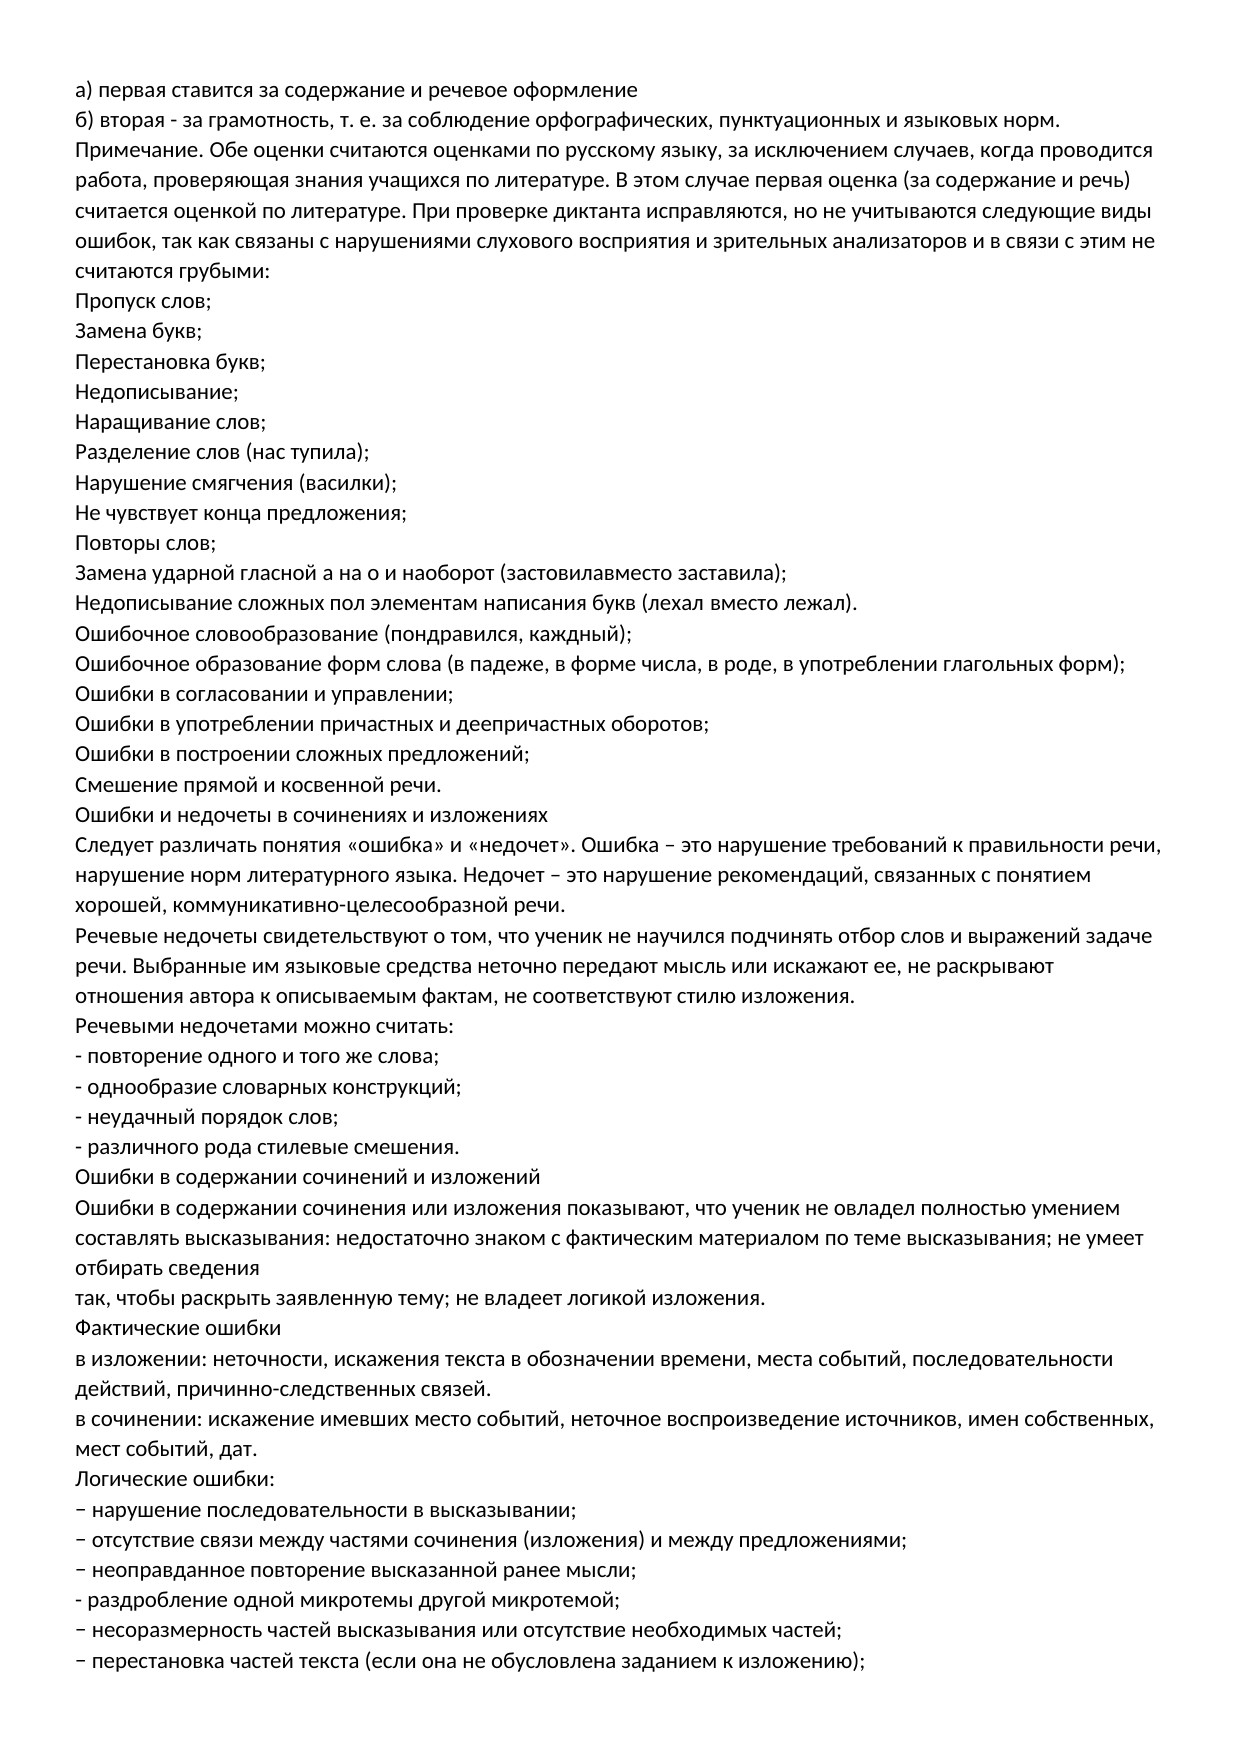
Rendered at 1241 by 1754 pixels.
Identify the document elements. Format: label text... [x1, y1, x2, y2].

text Перестановка букв; [75, 347, 1165, 375]
text - раздробление одной микротемы другой микротемой; [75, 1585, 1165, 1613]
text Пропуск слов; [75, 286, 1165, 314]
text Смешение прямой и косвенной речи. [75, 770, 1165, 798]
text в сочинении: искажение имевших место событий, неточное воспроизведение источников, имен собственных, мест событий, дат. [75, 1404, 1165, 1462]
text Ошибки в согласовании и управлении; [75, 679, 1165, 707]
text а) первая ставится за содержание и речевое оформление [75, 75, 1165, 103]
text Логические ошибки: [75, 1464, 1165, 1493]
text - однообразие словарных конструкций; [75, 1072, 1165, 1100]
text Нарушение смягчения (василки); [75, 468, 1165, 496]
text Примечание. Обе оценки считаются оценками по русскому языку, за исключением случаев, когда проводится работа, проверяющая знания учащихся по литературе. В этом случае первая оценка (за содержание и речь) считается оценкой по литературе. При проверке диктанта исправляются, но не учитываются следующие виды ошибок, так как связаны с нарушениями слухового восприятия и зрительных анализаторов и в связи с этим не считаются грубыми: [75, 135, 1165, 284]
text Фактические ошибки [75, 1313, 1165, 1342]
text − отсутствие связи между частями сочинения (изложения) и между предложениями; [75, 1525, 1165, 1553]
text Ошибки в построении сложных предложений; [75, 739, 1165, 768]
text Ошибки и недочеты в сочинениях и изложениях [75, 800, 1165, 828]
text так, чтобы раскрыть заявленную тему; не владеет логикой изложения. [75, 1283, 1165, 1311]
text - неудачный порядок слов; [75, 1102, 1165, 1130]
text − нарушение последовательности в высказывании; [75, 1495, 1165, 1523]
text Следует различать понятия «ошибка» и «недочет». Ошибка – это нарушение требований к правильности речи, нарушение норм литературного языка. Недочет – это нарушение рекомендаций, связанных с понятием хорошей, коммуникативно-целесообразной речи. [75, 830, 1165, 919]
text Разделение слов (нас тупила); [75, 437, 1165, 466]
text Ошибочное образование форм слова (в падеже, в форме числа, в роде, в употреблении глагольных форм); [75, 649, 1165, 677]
text − неоправданное повторение высказанной ранее мысли; [75, 1555, 1165, 1583]
text Недописывание сложных пол элементам написания букв (лехал вместо лежал). [75, 588, 1165, 617]
text Речевые недочеты свидетельствуют о том, что ученик не научился подчинять отбор слов и выражений задаче речи. Выбранные им языковые средства неточно передают мысль или искажают ее, не раскрывают отношения автора к описываемым фактам, не соответствуют стилю изложения. [75, 921, 1165, 1009]
text - повторение одного и того же слова; [75, 1042, 1165, 1070]
text Ошибки в употреблении причастных и деепричастных оборотов; [75, 709, 1165, 737]
text Ошибочное словообразование (пондравился, каждный); [75, 619, 1165, 647]
text Речевыми недочетами можно считать: [75, 1011, 1165, 1039]
text Замена ударной гласной а на о и наоборот (застовилавместо заставила); [75, 558, 1165, 586]
text Повторы слов; [75, 528, 1165, 556]
text Ошибки в содержании сочинений и изложений [75, 1162, 1165, 1191]
text - различного рода стилевые смешения. [75, 1132, 1165, 1160]
text Недописывание; [75, 377, 1165, 405]
text Не чувствует конца предложения; [75, 498, 1165, 526]
text Наращивание слов; [75, 407, 1165, 435]
text − несоразмерность частей высказывания или отсутствие необходимых частей; [75, 1616, 1165, 1644]
text Замена букв; [75, 317, 1165, 345]
text − перестановка частей текста (если она не обусловлена заданием к изложению); [75, 1646, 1165, 1674]
text в изложении: неточности, искажения текста в обозначении времени, места событий, последовательности действий, причинно-следственных связей. [75, 1344, 1165, 1402]
text Ошибки в содержании сочинения или изложения показывают, что ученик не овладел полностью умением составлять высказывания: недостаточно знаком с фактическим материалом по теме высказывания; не умеет отбирать сведения [75, 1193, 1165, 1281]
text б) вторая - за грамотность, т. е. за соблюдение орфографических, пунктуационных и языковых норм. [75, 105, 1165, 133]
